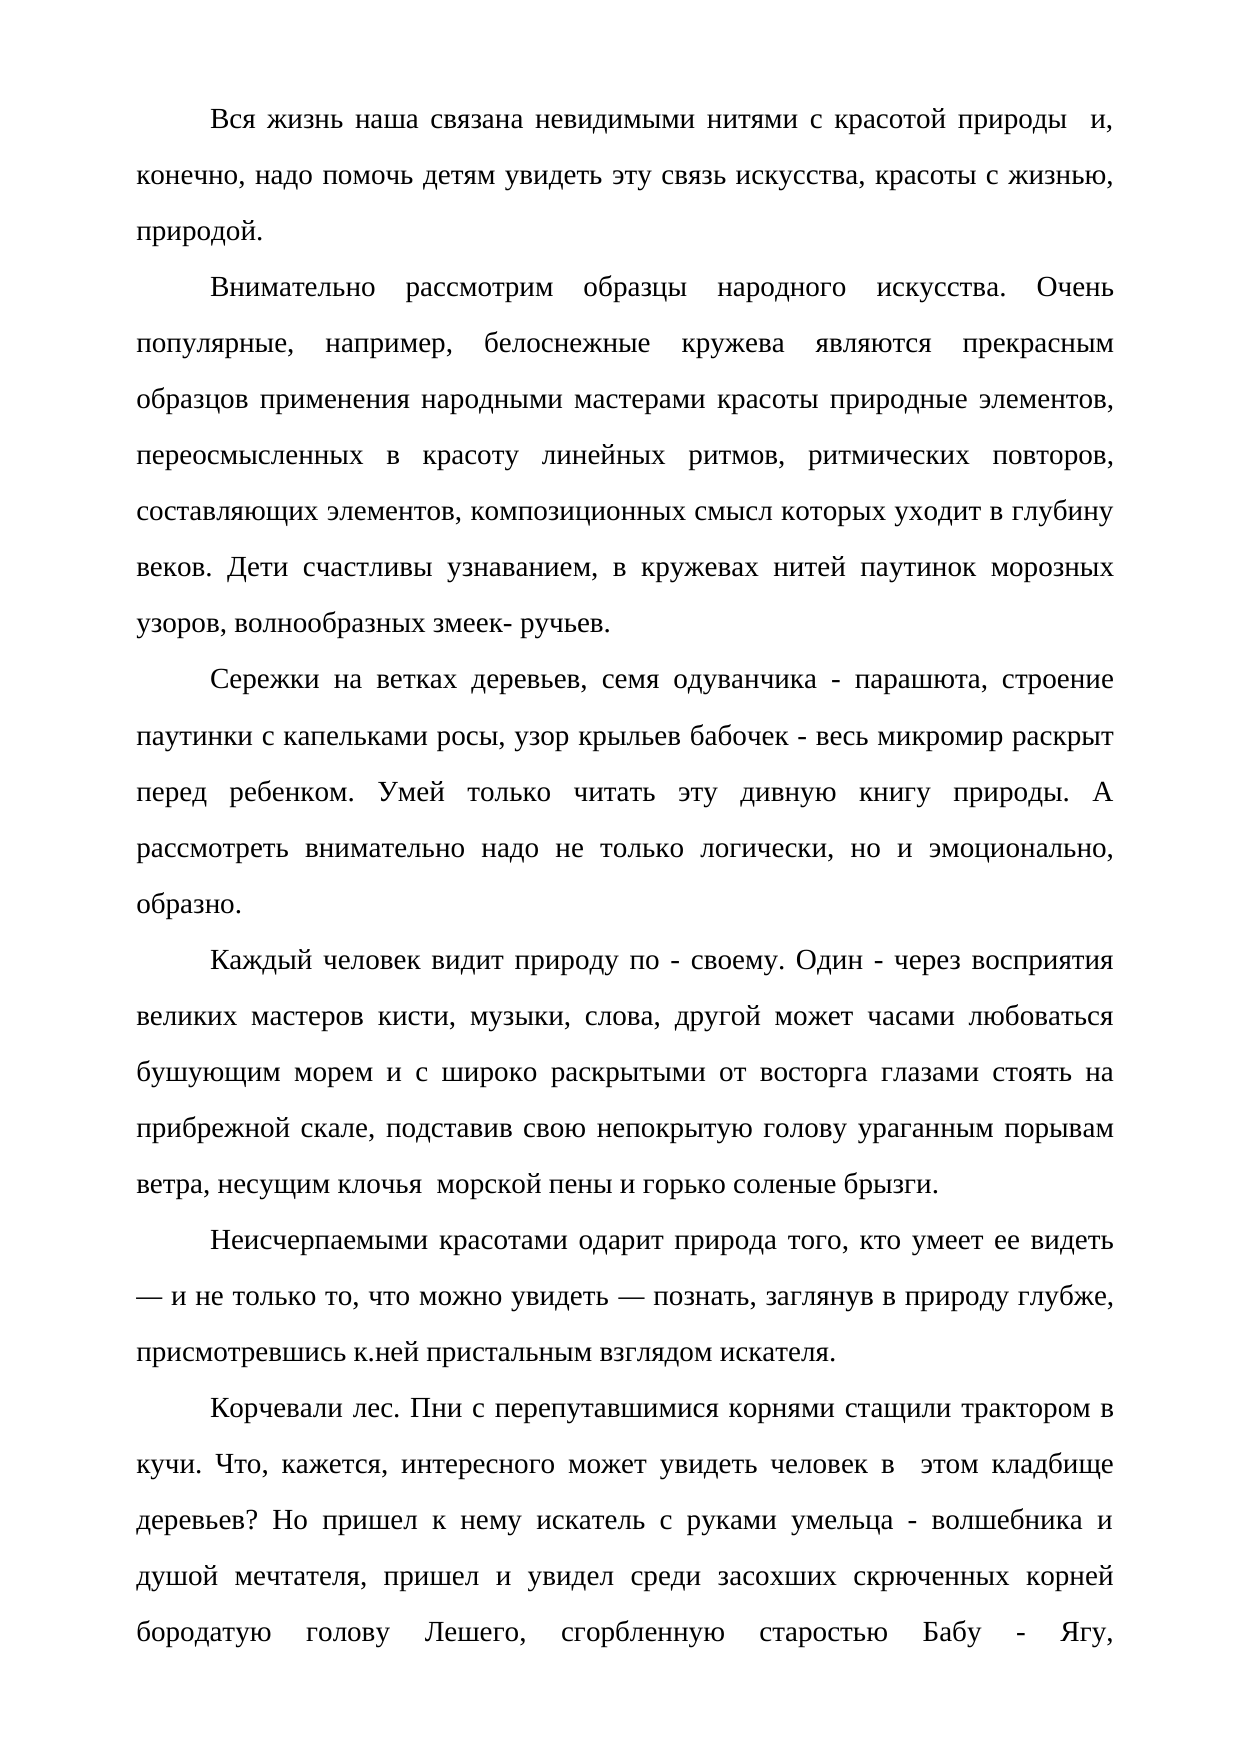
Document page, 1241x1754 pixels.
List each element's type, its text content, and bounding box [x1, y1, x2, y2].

text Внимательно рассмотрим образцы народного искусства. Очень популярные, например, белоснежные кружева являются прекрасным образцов применения народными мастерами красоты природные элементов, переосмысленных в красоту линейных ритмов, ритмических повторов, составляющих элементов, композиционных смысл которых уходит в глубину веков. Дети счастливы узнаванием, в кружевах нитей паутинок морозных узоров, волнообразных змеек- ручьев. [136, 252, 1115, 644]
text Неисчерпаемыми красотами одарит природа того, кто умеет ее видеть — и не только то, что можно увидеть — познать, заглянув в природу глубже, присмотревшись к.ней пристальным взглядом искателя. [136, 1204, 1115, 1373]
text Каждый человек видит природу по - своему. Один - через восприятия великих мастеров кисти, музыки, слова, другой может часами любоваться бушующим морем и с широко раскрытыми от восторга глазами стоять на прибрежной скале, подставив свою непокрытую голову ураганным порывам ветра, несущим клочья морской пены и горько соленые брызги. [136, 924, 1115, 1204]
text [136, 1373, 1115, 1653]
text Сережки на ветках деревьев, семя одуванчика - парашюта, строение паутинки с капельками росы, узор крыльев бабочек - весь микромир раскрыт перед ребенком. Умей только читать эту дивную книгу природы. А рассмотреть внимательно надо не только логически, но и эмоционально, образно. [136, 644, 1115, 924]
text Вся жизнь наша связана невидимыми нитями с красотой природы и, конечно, надо помочь детям увидеть эту связь искусства, красоты с жизнью, природой. [136, 84, 1115, 252]
